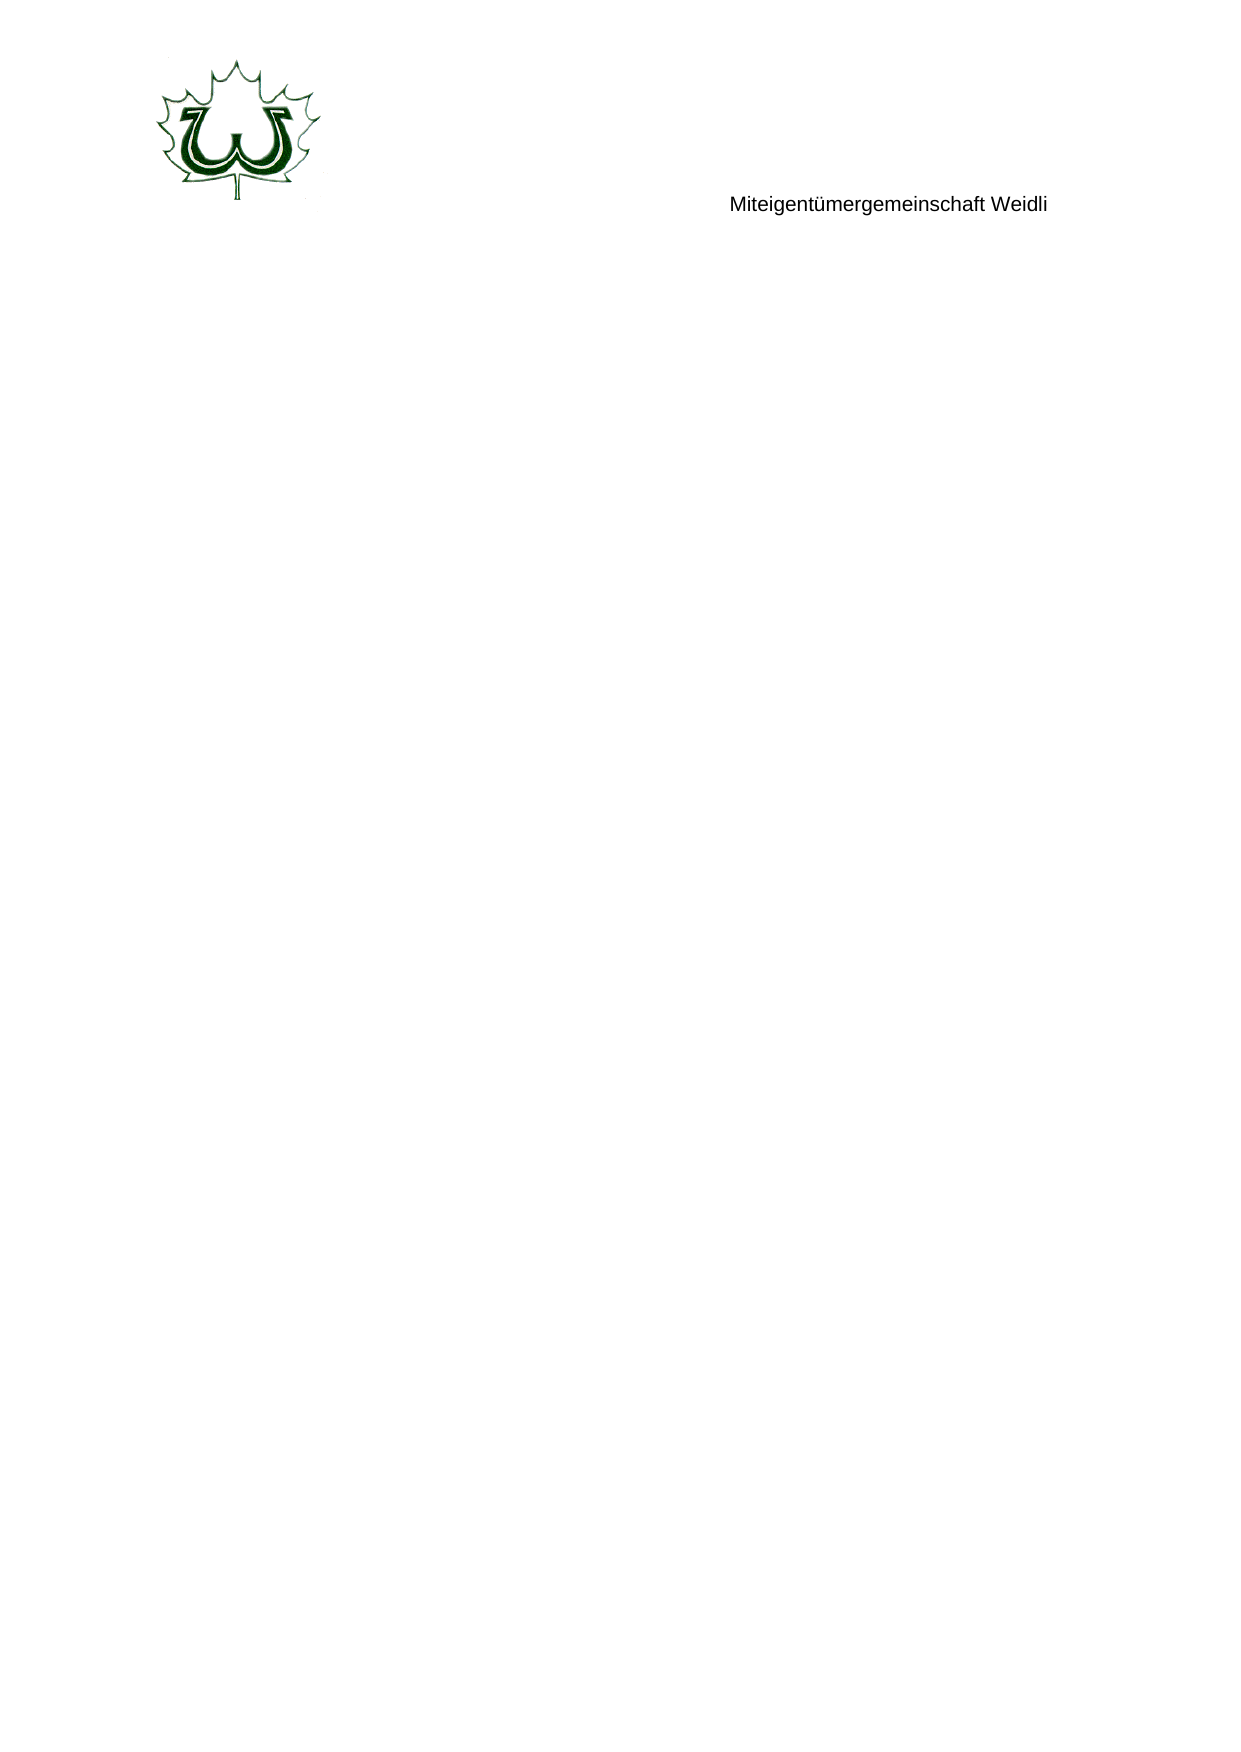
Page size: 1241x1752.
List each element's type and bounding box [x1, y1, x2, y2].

picture [147, 57, 331, 212]
